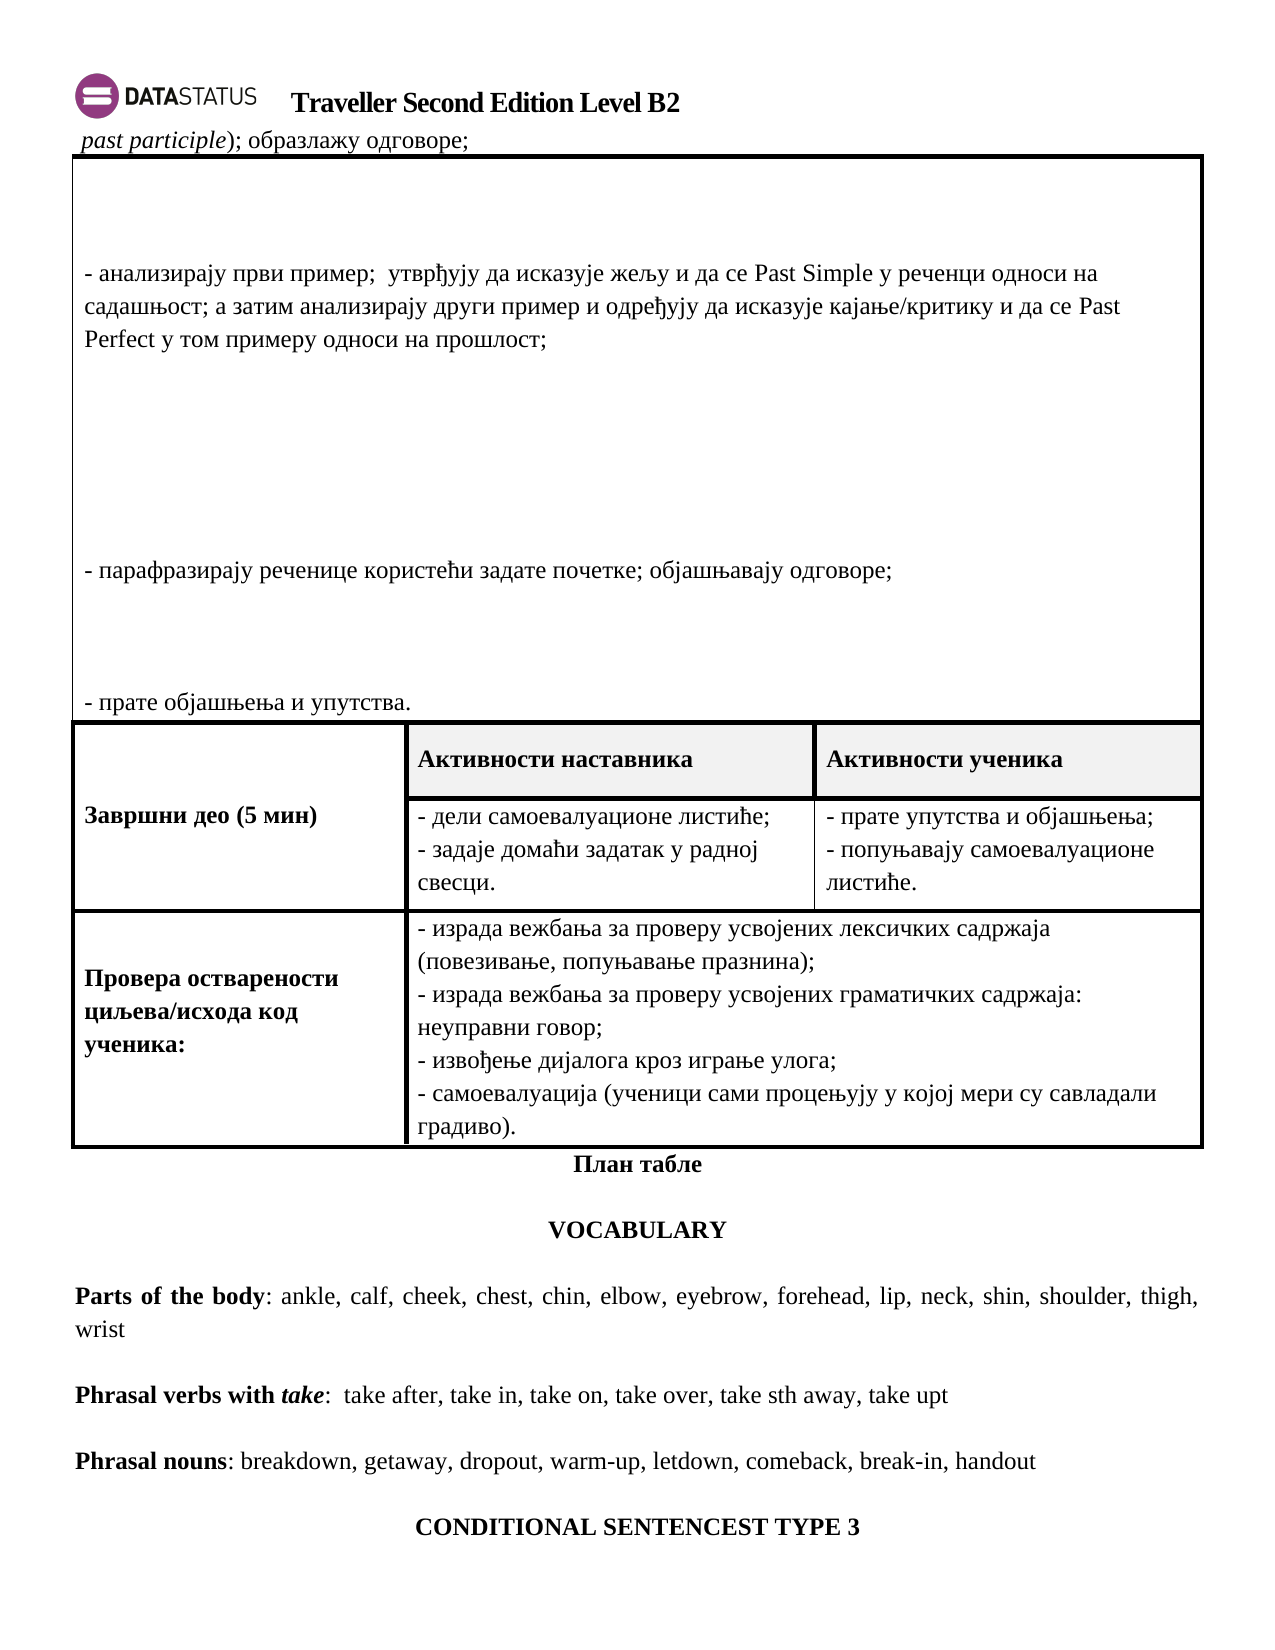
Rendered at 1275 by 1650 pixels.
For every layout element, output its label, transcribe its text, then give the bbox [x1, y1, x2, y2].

table_cell - дели самоевалуационе листиће; - задаје домаћи задатак у радној свесци. [409, 801, 814, 909]
table_cell - именују делове тела на сликама; користе онлајн речнике; - у пару повезују фразалне глаголе са take са одговарајућим значењима; образлажу одговоре; - објашњавају да је именица workout настала од фразалног глагола work out; затим допуњавају реченице сличним именицама; образлажу одговоре; - читају примере условних реченица трећег тип и одређују њихово значење (исказивање нереалне/имагинарне радње у прошлости, исказивање кајања, упућивање критике) и начин грађења (if + Past Perfect Simple would, could, might + have + past participle); образлажу одговоре; - анализирају први пример; утврђују да исказује жељу и да се Past Simple у реченци односи на садашњост; а затим анализирају други пример и одређују да исказује кајање/критику и да се Past Perfect у том примеру односи на прошлост; - парафразирају реченице користећи задате почетке; објашњавају одговоре; - прате објашњења и упутства. [73, 159, 1200, 720]
table_cell Завршни део (5 мин) [75, 725, 404, 909]
table_cell - прате упутства и објашњења; - попуњавају самоевалуационе листиће. [815, 801, 1200, 909]
table_cell Активности ученика [817, 725, 1200, 796]
table_cell Активности наставника [409, 725, 812, 796]
picture [75, 73, 257, 119]
table_cell - израда вежбања за проверу усвојених лексичких садржаја (повезивање, попуњавање празнина); - израда вежбања за проверу усвојених граматичких садржаја: неуправни говор; - извођење дијалога кроз играње улога; - самоевалуација (ученици сами процењују у којој мери су савладали градиво). [409, 913, 1200, 1144]
table_cell Провера остварености циљева/исхода код ученика: [75, 913, 404, 1144]
